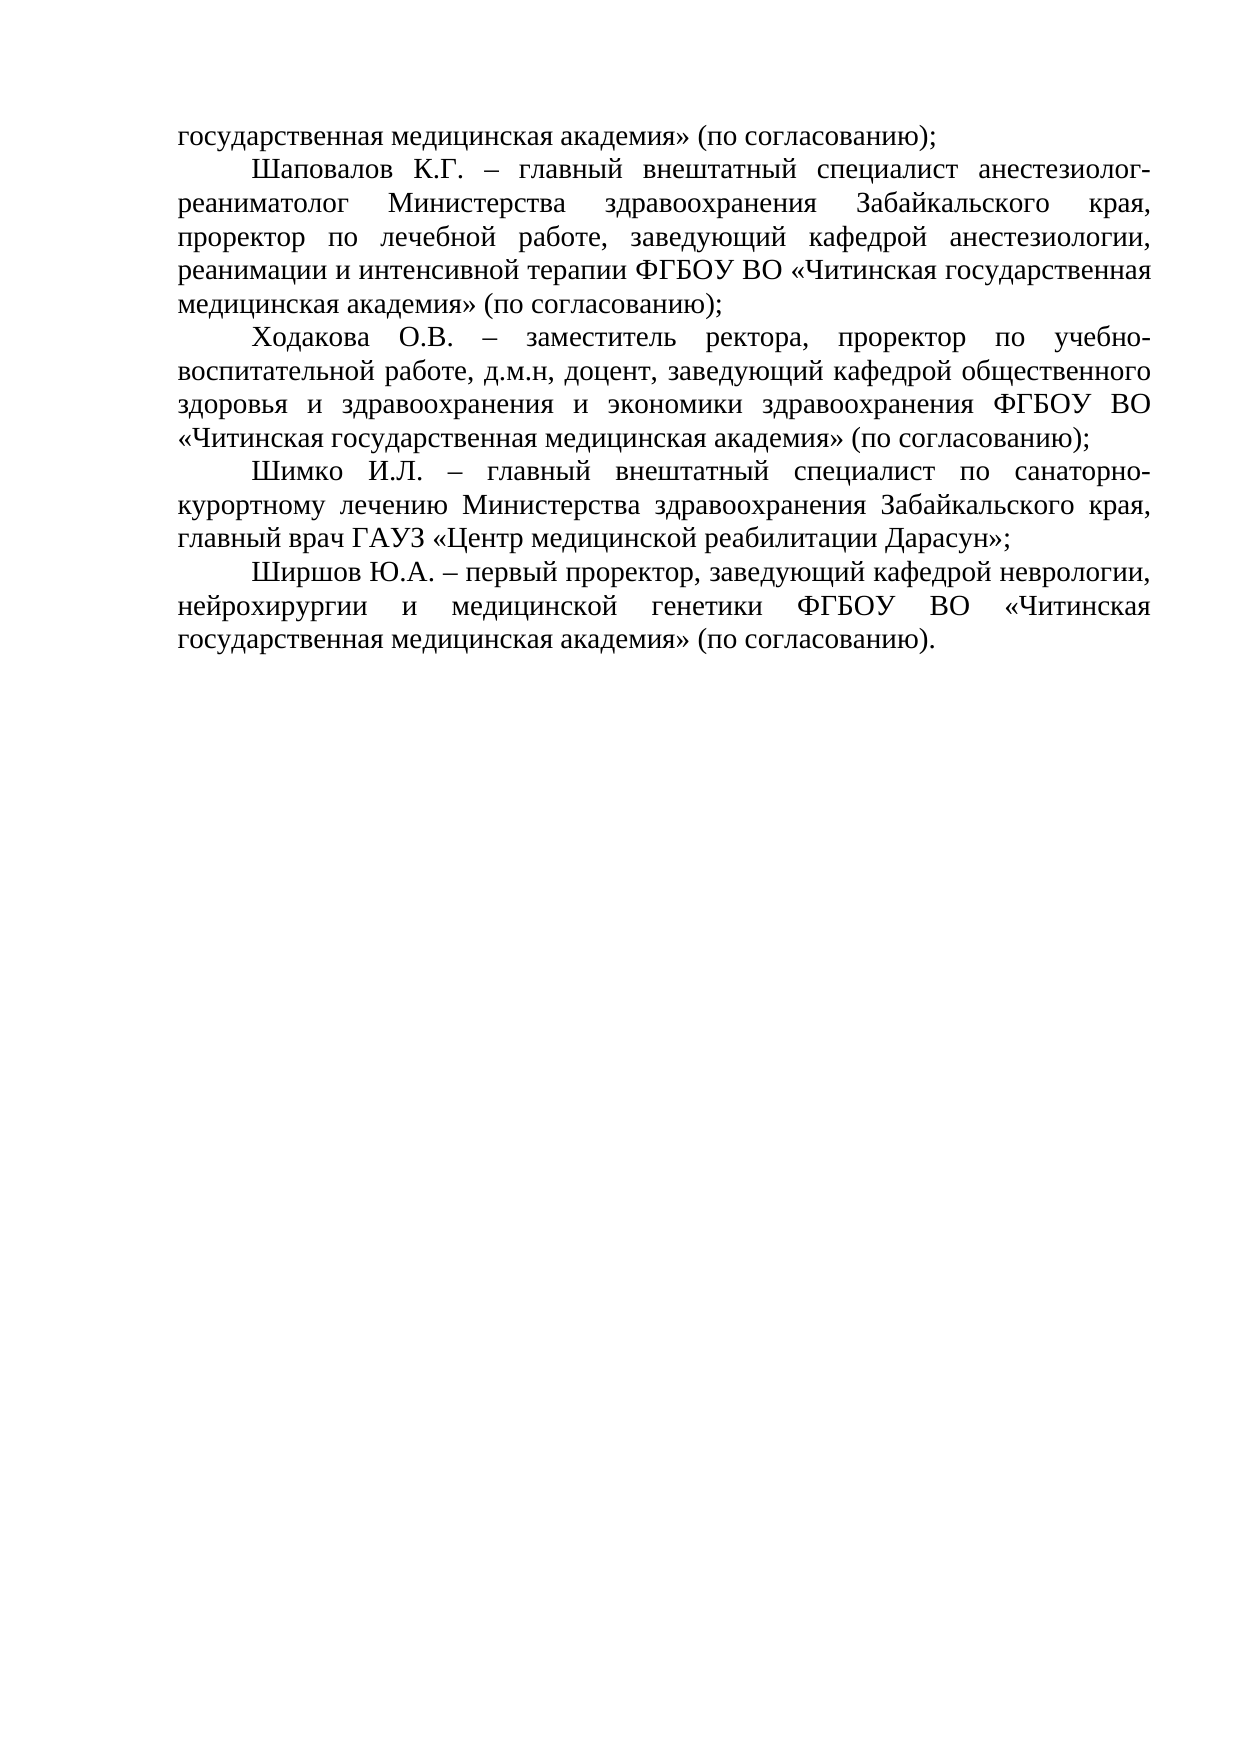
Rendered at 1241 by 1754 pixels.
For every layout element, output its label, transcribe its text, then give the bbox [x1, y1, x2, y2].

text Шимко И.Л. – главный внештатный специалист по санаторно-курортному лечению Министерства здравоохранения Забайкальского края, главный врач ГАУЗ «Центр медицинской реабилитации Дарасун»; [177, 453, 1152, 554]
text Ходакова О.В. – заместитель ректора, проректор по учебно-воспитательной работе, д.м.н, доцент, заведующий кафедрой общественного здоровья и здравоохранения и экономики здравоохранения ФГБОУ ВО «Читинская государственная медицинская академия» (по согласованию); [177, 319, 1152, 453]
text Шаповалов К.Г. – главный внештатный специалист анестезиолог-реаниматолог Министерства здравоохранения Забайкальского края, проректор по лечебной работе, заведующий кафедрой анестезиологии, реанимации и интенсивной терапии ФГБОУ ВО «Читинская государственная медицинская академия» (по согласованию); [177, 152, 1152, 319]
text Ширшов Ю.А. – первый проректор, заведующий кафедрой неврологии, нейрохирургии и медицинской генетики ФГБОУ ВО «Читинская государственная медицинская академия» (по согласованию). [177, 554, 1152, 655]
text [177, 118, 1152, 152]
